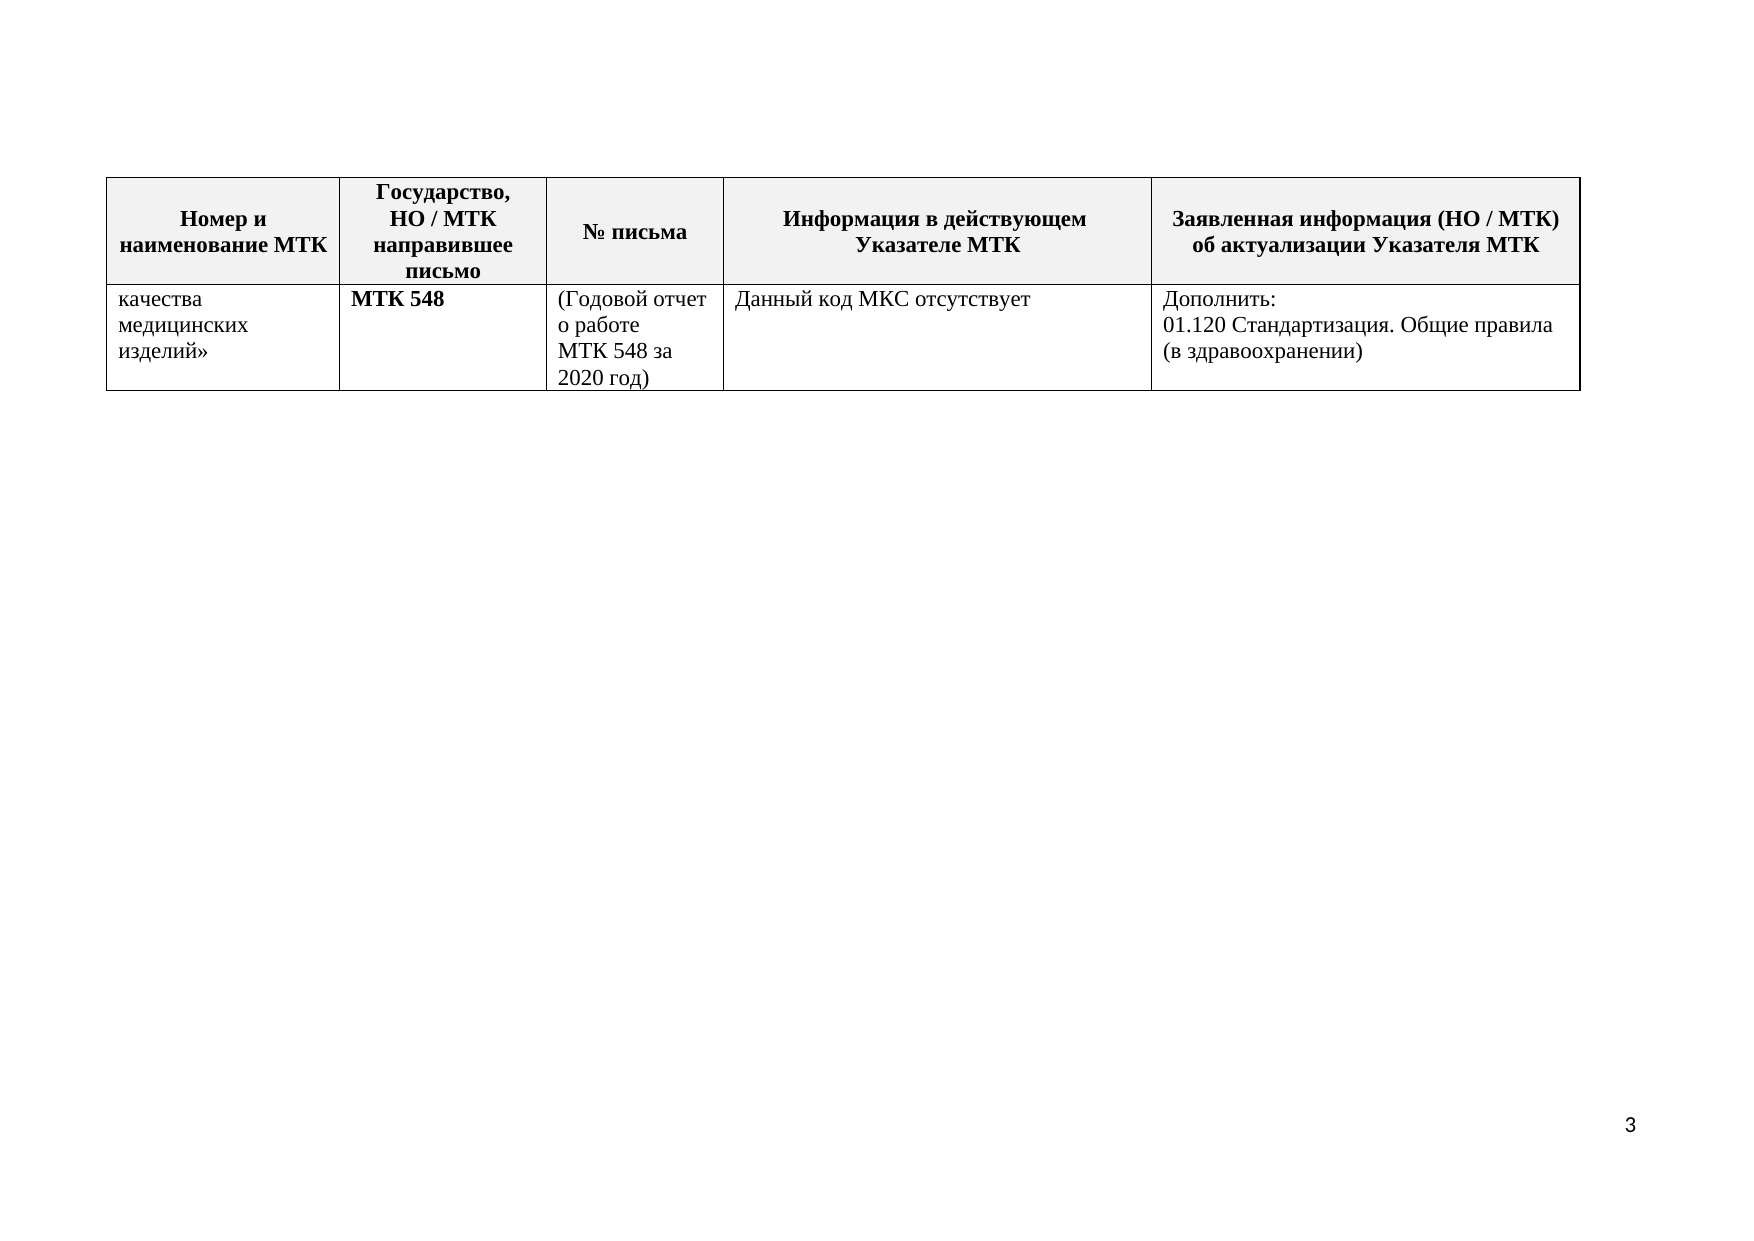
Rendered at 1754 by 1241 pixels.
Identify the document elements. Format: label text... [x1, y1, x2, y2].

table_cell Эл. письмо от 03.05.2021 (Годовой отчет о работе МТК 548 за 2020 год) [547, 285, 723, 390]
table_header Заявленная информация (НО / МТК) об актуализации Указателя МТК [1152, 178, 1579, 284]
table_header Информация в действующем Указателе МТК [724, 178, 1151, 284]
table_header № письма [547, 178, 723, 284]
table_header Номер и наименование МТК [107, 178, 339, 284]
table_cell RU (секретариат), МТК 548 [340, 285, 546, 390]
table_cell Коды областей стандартизации по МКС: Данный код МКС отсутствует [724, 285, 1151, 390]
table_cell Коды областей стандартизации по МКС: Дополнить: 01.120 Стандартизация. Общие правила (в здравоохранении) [1152, 285, 1579, 390]
table_header Государство, НО / МТК направившее письмо [340, 178, 546, 284]
table_cell МТК 548 «Менеджмент качества медицинских изделий» [107, 285, 339, 390]
